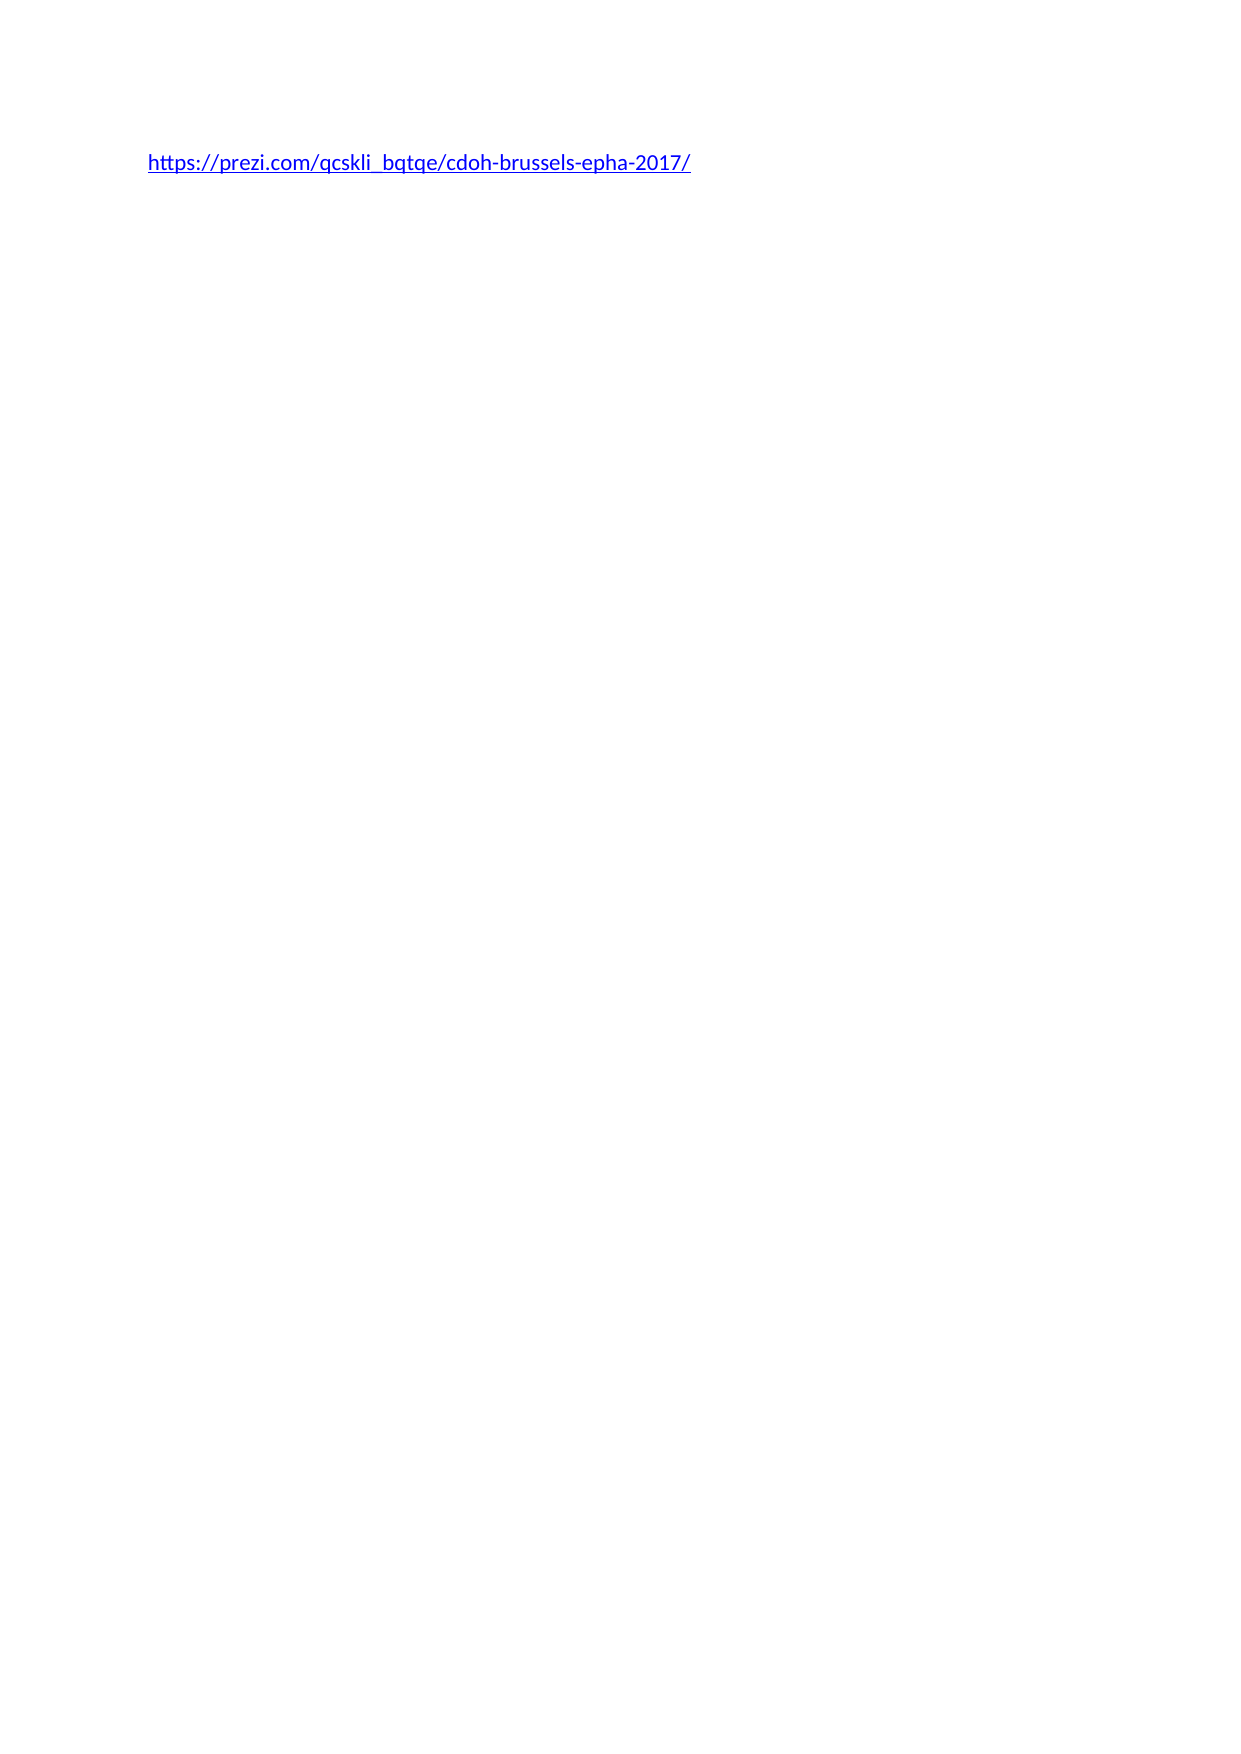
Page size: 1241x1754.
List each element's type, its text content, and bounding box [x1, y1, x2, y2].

text https://prezi.com/qcskli_bqtqe/cdoh-brussels-epha-2017/ [148, 148, 1093, 176]
